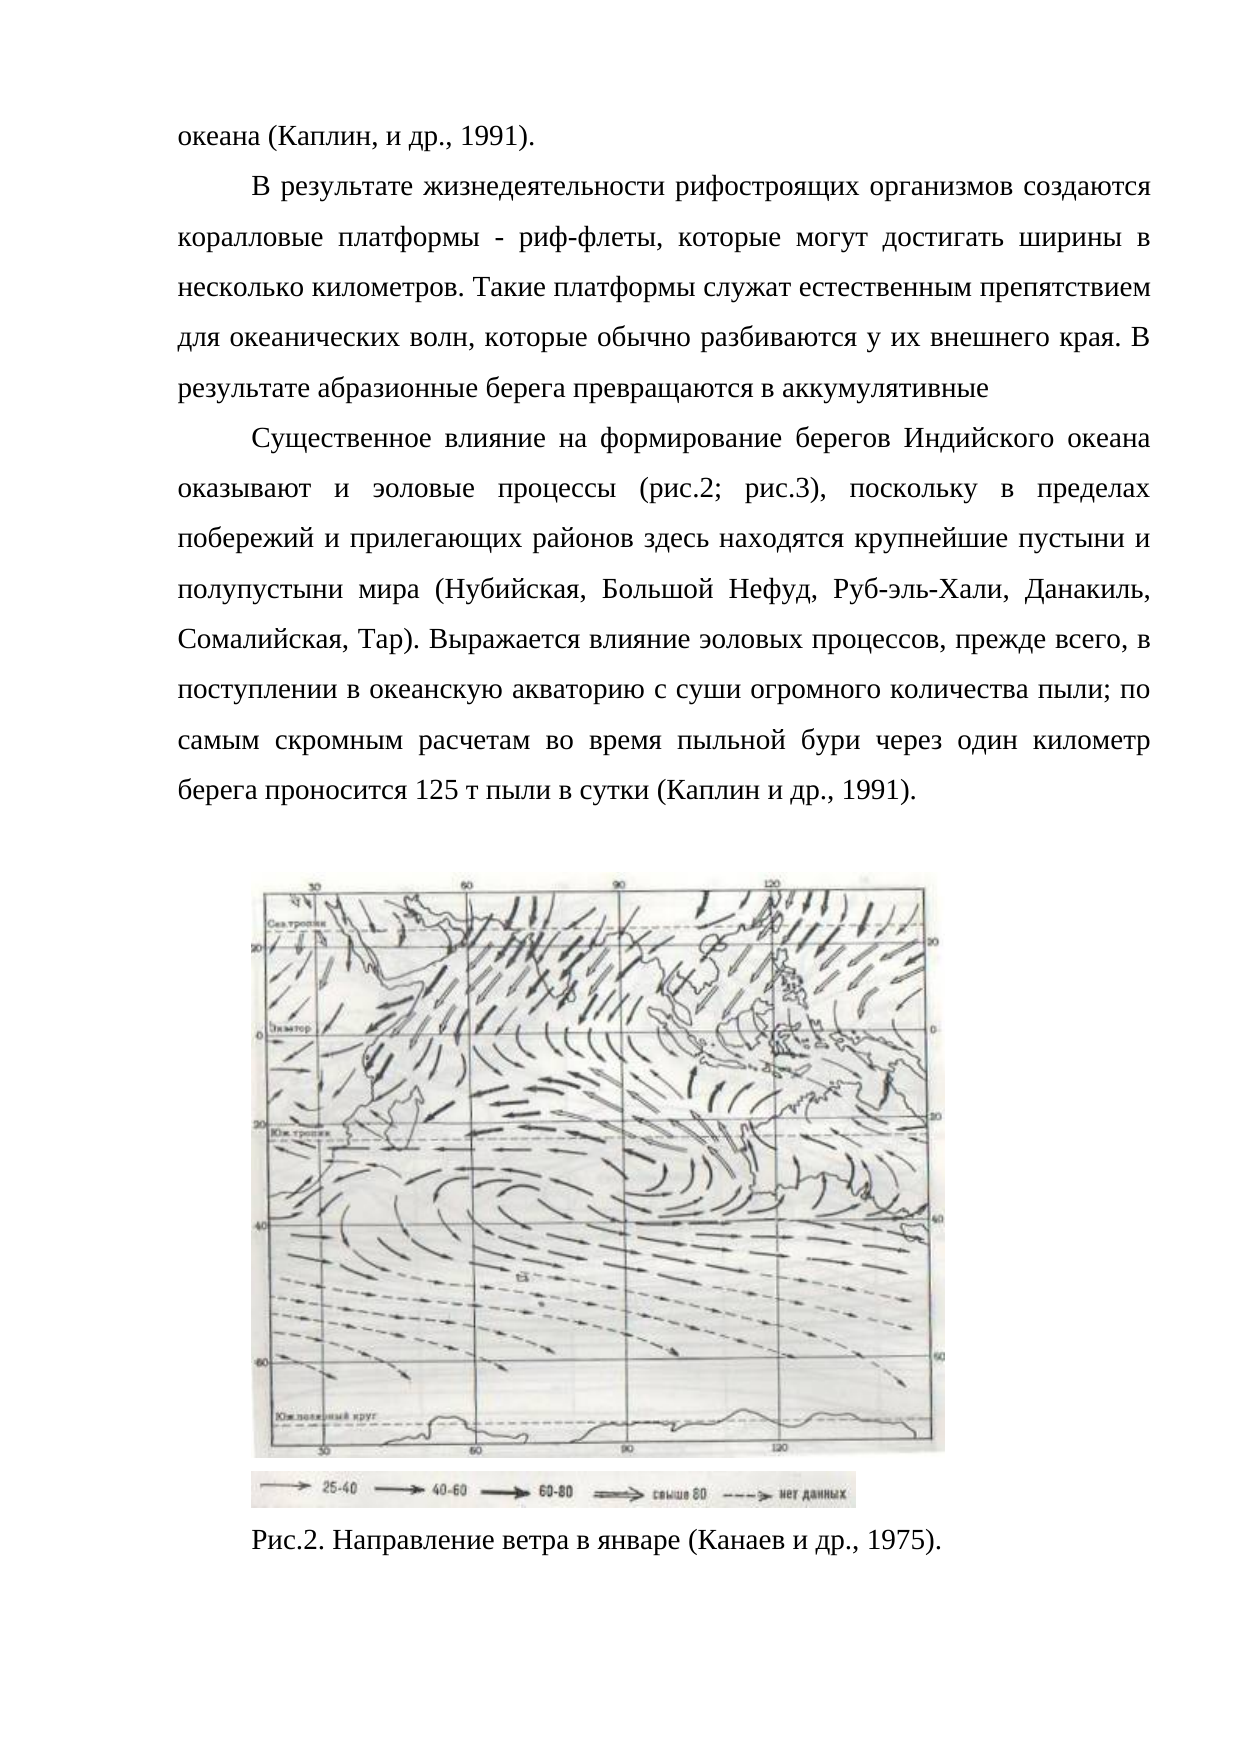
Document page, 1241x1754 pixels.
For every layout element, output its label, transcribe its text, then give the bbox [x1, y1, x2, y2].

text Существенное влияние на формирование берегов Индийского океана оказывают и эоловые процессы (рис.2; рис.3), поскольку в пределах побережий и прилегающих районов здесь находятся крупнейшие пустыни и полупустыни мира (Нубийская, Большой Нефуд, Руб-эль-Хали, Данакиль, Сомалийская, Тар). Выражается влияние эоловых процессов, прежде всего, в поступлении в океанскую акваторию с суши огромного количества пыли; по самым скромным расчетам во время пыльной бури через один километр берега проносится 125 т пыли в сутки (Каплин и др., 1991). [177, 420, 1152, 806]
picture [251, 1471, 856, 1508]
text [177, 118, 1152, 152]
text Рис.2. Направление ветра в январе (Канаев и др., 1975). [177, 1522, 1152, 1556]
text В результате жизнедеятельности рифостроящих организмов создаются коралловые платформы - риф-флеты, которые могут достигать ширины в несколько километров. Такие платформы служат естественным препятствием для океанических волн, которые обычно разбиваются у их внешнего края. В результате абразионные берега превращаются в аккумулятивные [177, 168, 1152, 403]
picture [251, 872, 945, 1458]
